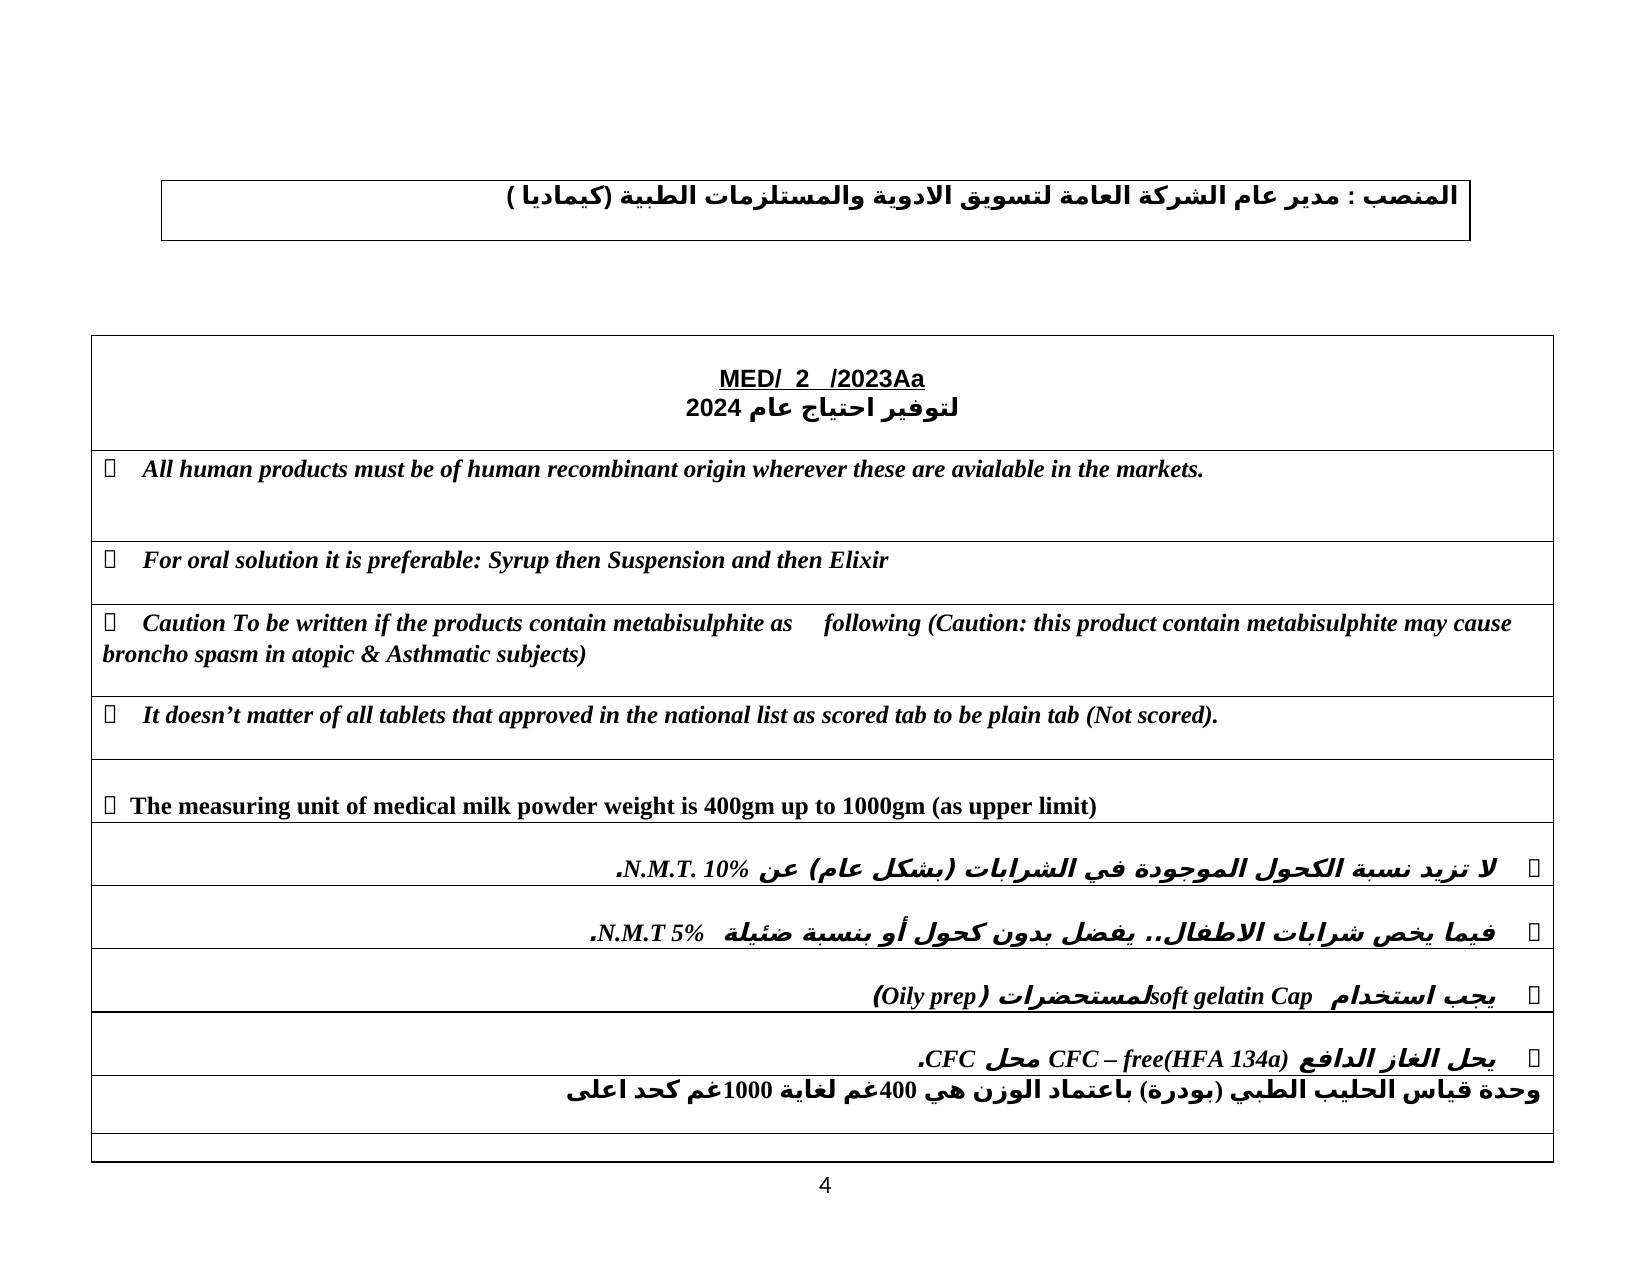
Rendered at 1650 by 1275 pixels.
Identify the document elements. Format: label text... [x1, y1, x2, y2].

table_cell  For oral solution it is preferable: Syrup then Suspension and then Elixir [92, 542, 1553, 604]
table_cell المنصب : مدير عام الشركة العامة لتسويق الادوية والمستلزمات الطبية (كيماديا ) [162, 181, 1469, 240]
table_cell  It doesn’t matter of all tablets that approved in the national list as scored tab to be plain tab (Not scored). [92, 697, 1553, 759]
table_header MED/ 2 /2023Aa لتوفير احتياج عام 2024 [92, 336, 1553, 450]
table_cell  يجب استخدام soft gelatin Capلمستحضرات (Oily prep) [92, 949, 1553, 1011]
table_cell  يحل الغاز الدافع CFC – free(HFA 134a) محل CFC. [92, 1013, 1553, 1074]
table_cell  The measuring unit of medical milk powder weight is 400gm up to 1000gm (as upper limit) [92, 760, 1553, 822]
table_cell  Caution To be written if the products contain metabisulphite as following (Caution: this product contain metabisulphite may cause broncho spasm in atopic & Asthmatic subjects) [92, 605, 1553, 696]
table_cell  فيما يخص شرابات الاطفال.. يفضل بدون كحول أو بنسبة ضئيلة N.M.T 5%. [92, 886, 1553, 948]
table_cell  All human products must be of human recombinant origin wherever these are avialable in the markets. [92, 451, 1553, 541]
table_cell  لا تزيد نسبة الكحول الموجودة في الشرابات (بشكل عام) عن N.M.T. 10%. [92, 823, 1553, 885]
table_cell وحدة قياس الحليب الطبي (بودرة) باعتماد الوزن هي 400غم لغاية 1000غم كحد اعلى [92, 1076, 1553, 1132]
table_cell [92, 1134, 1553, 1161]
